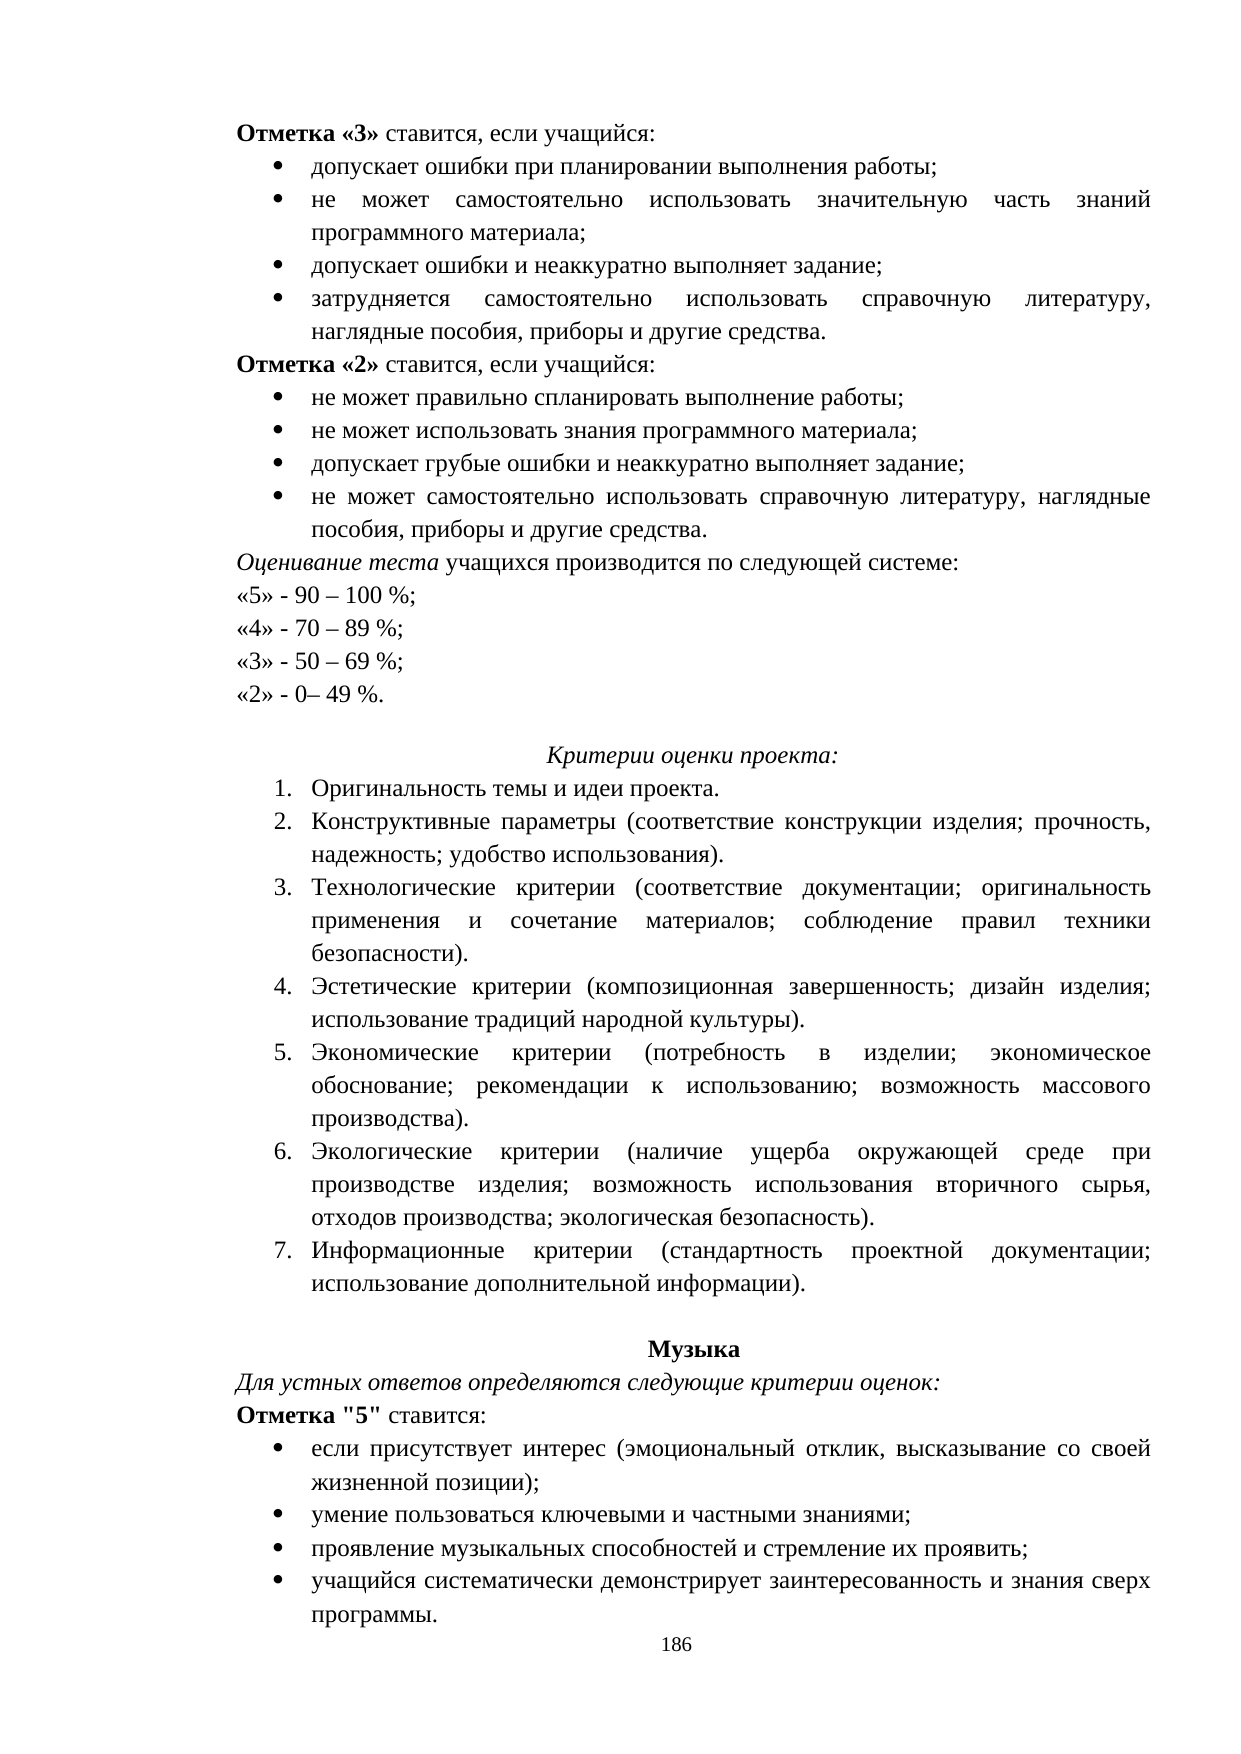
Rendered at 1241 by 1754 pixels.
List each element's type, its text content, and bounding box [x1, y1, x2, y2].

list Экономические критерии (потребность в изделии; экономическое обоснование; рекомендации к использованию; возможность массового производства). [274, 1037, 1152, 1132]
list допускает ошибки при планировании выполнения работы; [274, 151, 1152, 180]
text Для устных ответов определяются следующие критерии оценок: [177, 1367, 1152, 1396]
list если присутствует интерес (эмоциональный отклик, высказывание со своей жизненной позиции); [274, 1433, 1152, 1495]
list Экологические критерии (наличие ущерба окружающей среде при производстве изделия; возможность использования вторичного сырья, отходов производства; экологическая безопасность). [274, 1136, 1152, 1231]
list Технологические критерии (соответствие документации; оригинальность применения и сочетание материалов; соблюдение правил техники безопасности). [274, 872, 1152, 967]
list допускает ошибки и неаккуратно выполняет задание; [274, 250, 1152, 279]
text Отметка «2» ставится, если учащийся: [177, 349, 1152, 378]
text Критерии оценки проекта: [177, 740, 1152, 769]
list Информационные критерии (стандартность проектной документации; использование дополнительной информации). [274, 1235, 1152, 1297]
list не может самостоятельно использовать справочную литературу, наглядные пособия, приборы и другие средства. [274, 481, 1152, 543]
list проявление музыкальных способностей и стремление их проявить; [274, 1533, 1152, 1561]
list умение пользоваться ключевыми и частными знаниями; [274, 1499, 1152, 1528]
list не может использовать знания программного материала; [274, 415, 1152, 444]
list не может правильно спланировать выполнение работы; [274, 382, 1152, 411]
text «2» - 0– 49 %. [177, 679, 1152, 708]
list затрудняется самостоятельно использовать справочную литературу, наглядные пособия, приборы и другие средства. [274, 283, 1152, 345]
list допускает грубые ошибки и неаккуратно выполняет задание; [274, 448, 1152, 477]
text Отметка "5" ставится: [177, 1401, 1152, 1429]
text Музыка [177, 1334, 1152, 1363]
text «5» - 90 – 100 %; [177, 580, 1152, 609]
list Эстетические критерии (композиционная завершенность; дизайн изделия; использование традиций народной культуры). [274, 971, 1152, 1033]
list не может самостоятельно использовать значительную часть знаний программного материала; [274, 184, 1152, 246]
text Оценивание теста учащихся производится по следующей системе: [177, 547, 1152, 576]
list учащийся систематически демонстрирует заинтересованность и знания сверх программы. [274, 1566, 1152, 1627]
text «4» - 70 – 89 %; [177, 613, 1152, 642]
list Конструктивные параметры (соответствие конструкции изделия; прочность, надежность; удобство использования). [274, 806, 1152, 868]
text Отметка «3» ставится, если учащийся: [177, 118, 1152, 147]
list Оригинальность темы и идеи проекта. [274, 773, 1152, 802]
text «3» - 50 – 69 %; [177, 646, 1152, 675]
